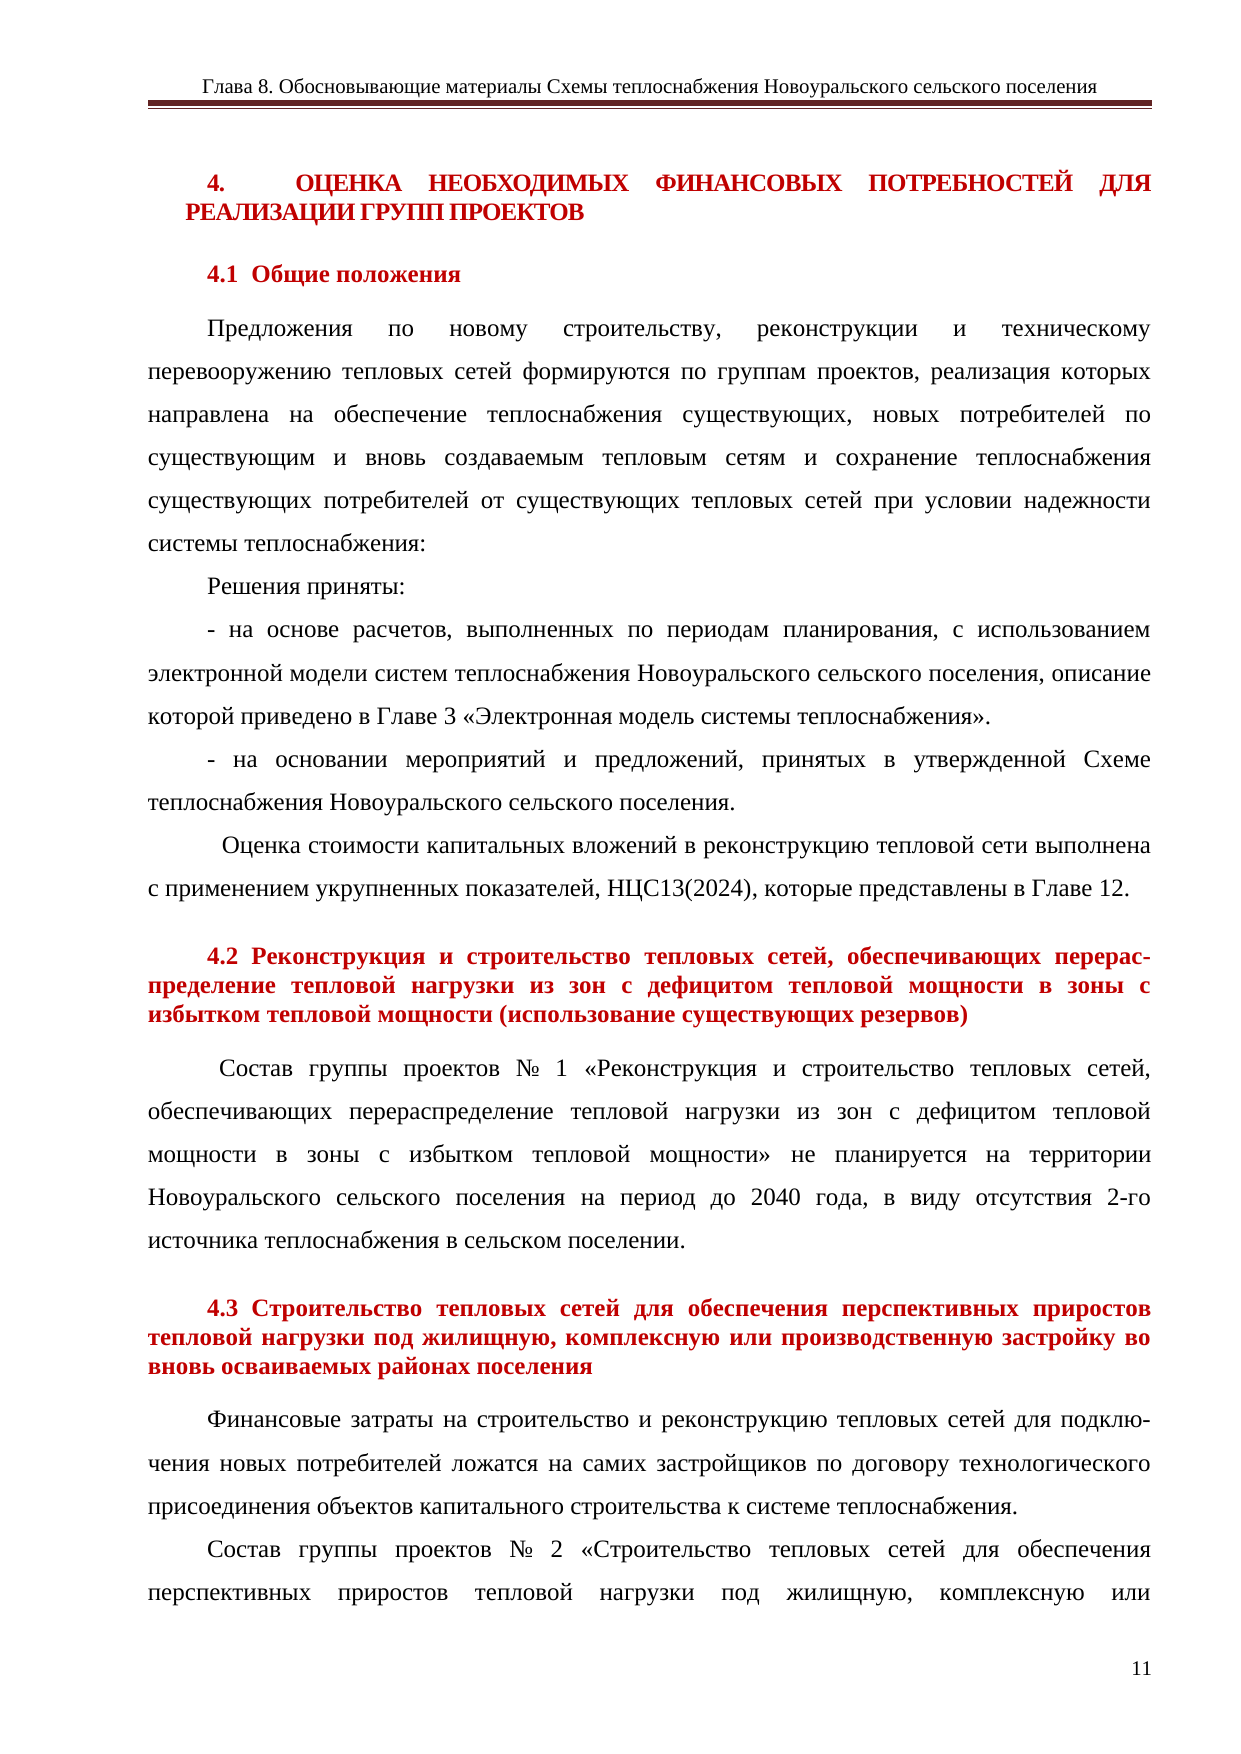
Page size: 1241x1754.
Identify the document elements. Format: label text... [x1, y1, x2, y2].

text Финансовые затраты на строительство и реконструкцию тепловых сетей для подклю-чения новых потребителей ложатся на самих застройщиков по договору технологического присоединения объектов капитального строительства к системе теплоснабжения. [148, 1404, 1152, 1519]
subtitle Общие положения [148, 259, 1152, 288]
text Оценка стоимости капитальных вложений в реконструкцию тепловой сети выполнена с применением укрупненных показателей, НЦС13(2024), которые представлены в Главе 12. [148, 830, 1152, 902]
subtitle Реконструкция и строительство тепловых сетей, обеспечивающих перерас-пределение тепловой нагрузки из зон с дефицитом тепловой мощности в зоны с избытком тепловой мощности (использование существующих резервов) [148, 941, 1152, 1028]
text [148, 1534, 1152, 1606]
text - на основе расчетов, выполненных по периодам планирования, с использованием электронной модели систем теплоснабжения Новоуральского сельского поселения, описание которой приведено в Главе 3 «Электронная модель системы теплоснабжения». [148, 614, 1152, 729]
text Решения приняты: [148, 571, 1152, 600]
subtitle Строительство тепловых сетей для обеспечения перспективных приростов тепловой нагрузки под жилищную, комплексную или производственную застройку во вновь осваиваемых районах поселения [148, 1293, 1152, 1379]
subtitle Оценка необходимых финансовых потребностей для реализации групп проектов [179, 162, 1152, 232]
text Предложения по новому строительству, реконструкции и техническому перевооружению тепловых сетей формируются по группам проектов, реализация которых направлена на обеспечение теплоснабжения существующих, новых потребителей по существующим и вновь создаваемым тепловым сетям и сохранение теплоснабжения существующих потребителей от существующих тепловых сетей при условии надежности системы теплоснабжения: [148, 313, 1152, 557]
subtitle Состав группы проектов № 1 «Реконструкция и строительство тепловых сетей, обеспечивающих перераспределение тепловой нагрузки из зон с дефицитом тепловой мощности в зоны с избытком тепловой мощности» не планируется на территории Новоуральского сельского поселения на период до 2040 года, в виду отсутствия 2-го источника теплоснабжения в сельском поселении. [148, 1053, 1152, 1254]
text - на основании мероприятий и предложений, принятых в утвержденной Схеме теплоснабжения Новоуральского сельского поселения. [148, 744, 1152, 816]
